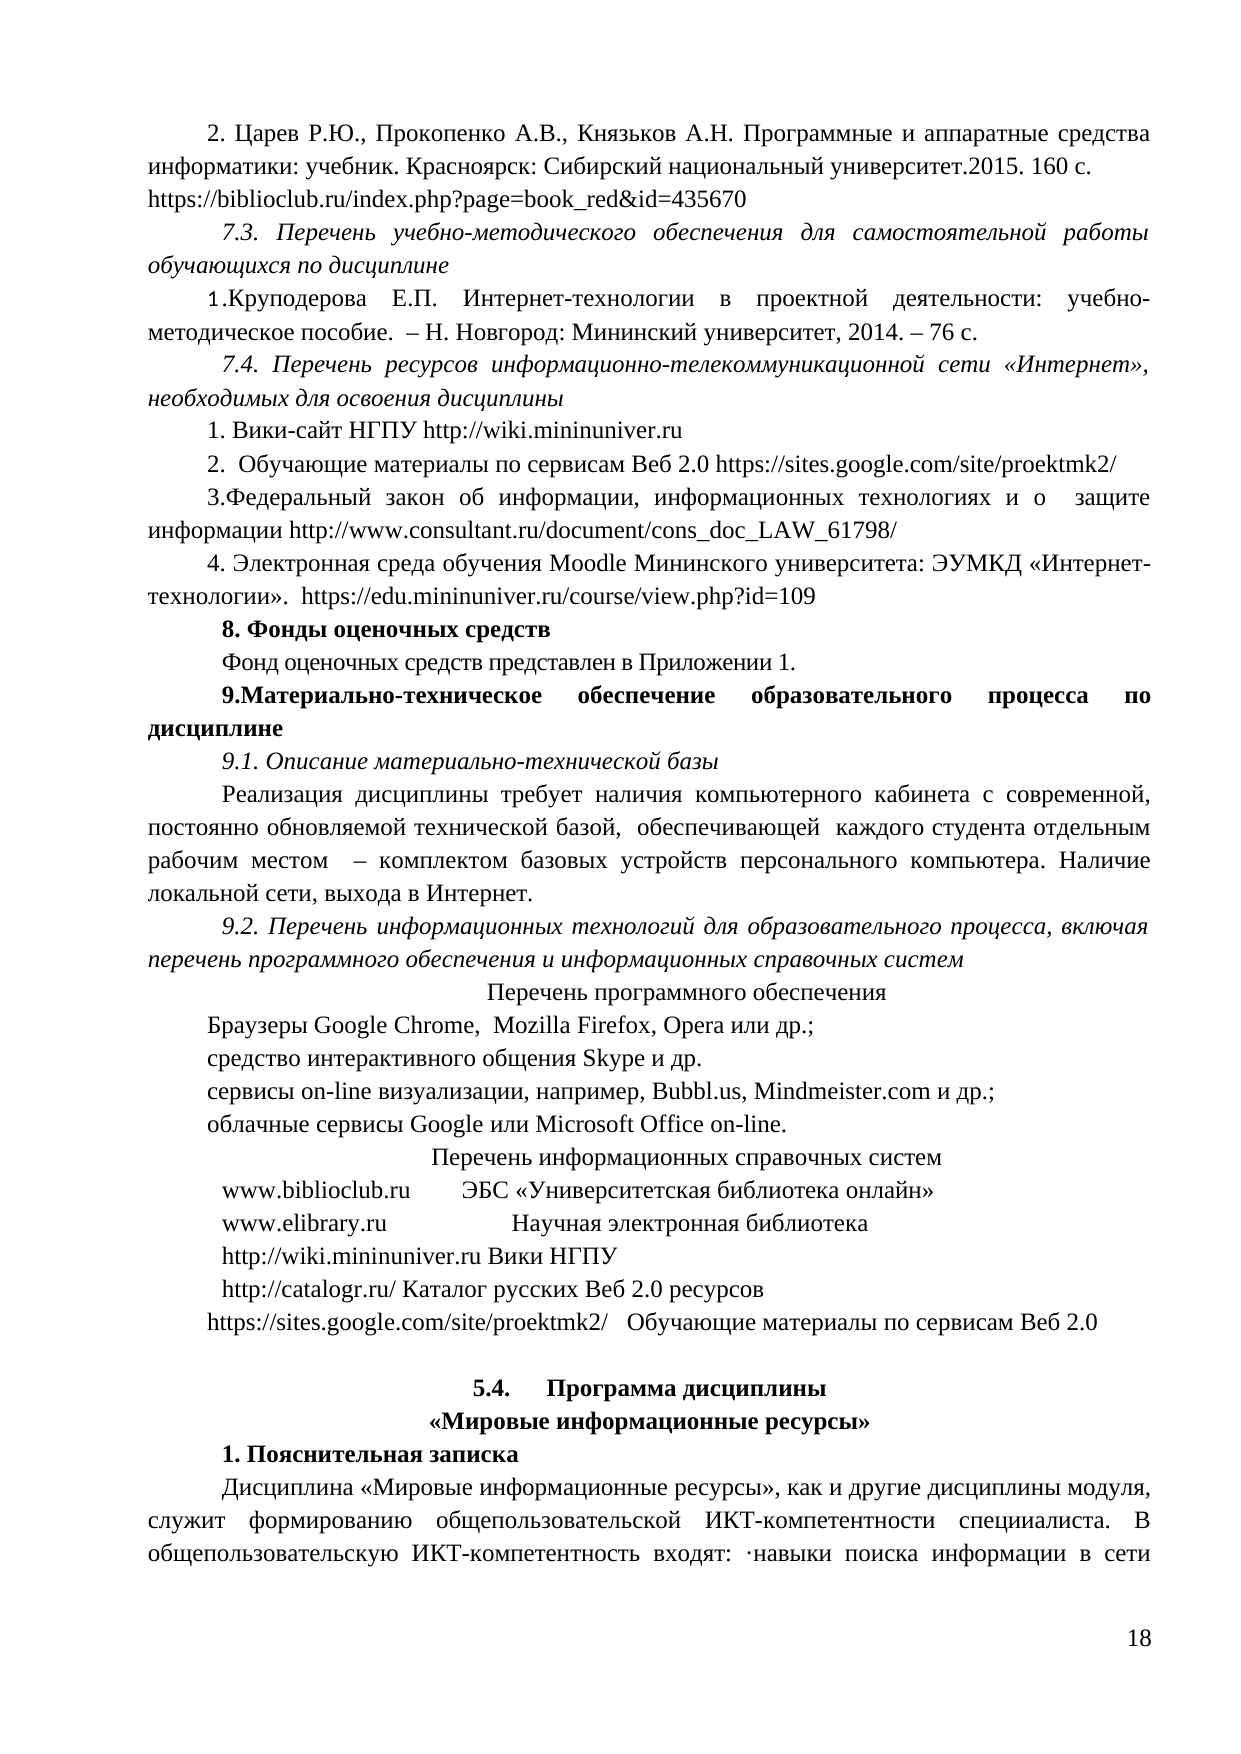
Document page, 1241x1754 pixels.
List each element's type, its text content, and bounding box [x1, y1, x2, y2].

subtitle 5.4. Программа дисциплины «Мировые информационные ресурсы» [148, 1373, 1152, 1435]
text www.elibrary.ru Научная электронная библиотека [148, 1208, 1152, 1237]
text 9.2. Перечень информационных технологий для образовательного процесса, включая перечень программного обеспечения и информационных справочных систем [148, 911, 1152, 973]
text 2. Обучающие материалы по сервисам Веб 2.0 https://sites.google.com/site/proektmk2/ [148, 449, 1152, 477]
text 3.Федеральный закон об информации, информационных технологиях и о защите информации http://www.consultant.ru/document/cons_doc_LAW_61798/ [148, 482, 1152, 543]
text 1. Вики-сайт НГПУ http://wiki.mininuniver.ru [148, 416, 1152, 444]
text 9.1. Описание материально-технической базы [148, 746, 1152, 774]
list .Круподерова Е.П. Интернет-технологии в проектной деятельности: учебно-методическое пособие. – Н. Новгород: Мининский университет, 2014. – 76 с. [148, 283, 1152, 345]
text Фонд оценочных средств представлен в Приложении 1. [148, 647, 1152, 676]
text http://wiki.mininuniver.ru Вики НГПУ [148, 1241, 1152, 1270]
text 8. Фонды оценочных средств [148, 614, 1152, 642]
text http://catalogr.ru/ Каталог русских Веб 2.0 ресурсов [148, 1274, 1152, 1303]
text сервисы on-line визуализации, например, Bubbl.us, Mindmeister.com и др.; [207, 1076, 1152, 1105]
text Перечень программного обеспечения [148, 977, 1152, 1006]
text Браузеры Google Chrome, Mozilla Firefox, Opera или др.; [207, 1010, 1152, 1039]
text облачные сервисы Google или Microsoft Office on-line. [207, 1109, 1152, 1138]
text 2. Царев Р.Ю., Прокопенко А.В., Князьков А.Н. Программные и аппаратные средства информатики: учебник. Красноярск: Сибирский национальный университет.2015. 160 с. [148, 118, 1152, 180]
text 4. Электронная среда обучения Moodle Мининского университета: ЭУМКД «Интернет-технологии». https://edu.mininuniver.ru/course/view.php?id=109 [148, 548, 1152, 609]
text https://biblioclub.ru/index.php?page=book_red&id=435670 [148, 184, 1152, 213]
text средство интерактивного общения Skype и др. [207, 1043, 1152, 1072]
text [148, 1472, 1152, 1567]
text Перечень информационных справочных систем [148, 1142, 1152, 1171]
text https://sites.google.com/site/proektmk2/ Обучающие материалы по сервисам Веб 2.0 [148, 1307, 1152, 1336]
text www.biblioclub.ru ЭБС «Университетская библиотека онлайн» [148, 1175, 1152, 1204]
text 7.3. Перечень учебно-методического обеспечения для самостоятельной работы обучающихся по дисциплине [148, 217, 1152, 279]
text Реализация дисциплины требует наличия компьютерного кабинета с современной, постоянно обновляемой технической базой, обеспечивающей каждого студента отдельным рабочим местом – комплектом базовых устройств персонального компьютера. Наличие локальной сети, выхода в Интернет. [148, 779, 1152, 907]
text 9.Материально-техническое обеспечение образовательного процесса по дисциплине [148, 680, 1152, 742]
text 1. Пояснительная записка [148, 1439, 1152, 1468]
text 7.4. Перечень ресурсов информационно-телекоммуникационной сети «Интернет», необходимых для освоения дисциплины [148, 349, 1152, 411]
